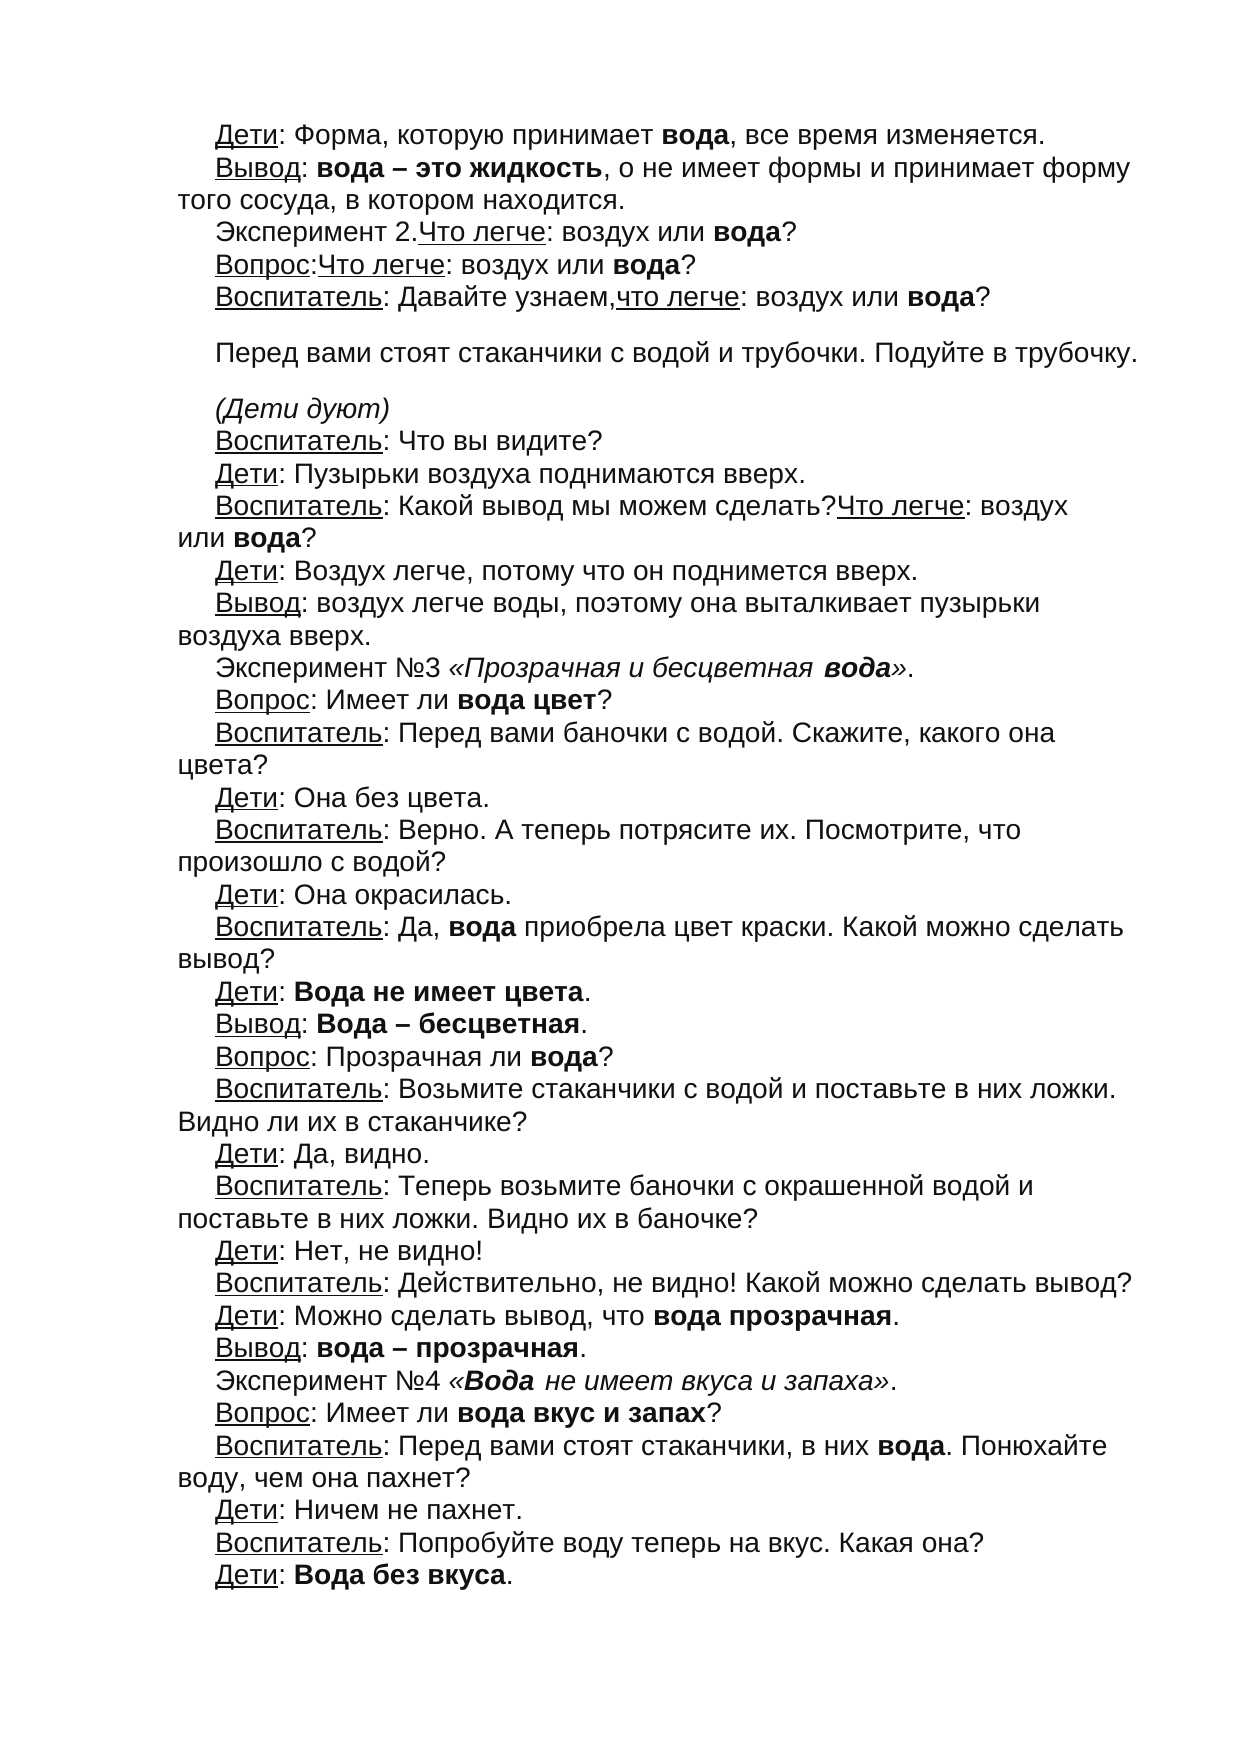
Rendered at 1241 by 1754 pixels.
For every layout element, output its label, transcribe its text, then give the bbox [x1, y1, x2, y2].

text Дети: Воздух легче, потому что он поднимется вверх. [177, 554, 1152, 586]
text Дети: Она без цвета. [177, 781, 1152, 813]
text Дети: Да, видно. [177, 1137, 1152, 1169]
text Воспитатель: Перед вами баночки с водой. Скажите, какого она цвета? [177, 716, 1152, 781]
text Воспитатель: Давайте узнаем,что легче: воздух или вода? [177, 280, 1152, 312]
text Вопрос: Имеет ли вода вкус и запах? [177, 1396, 1152, 1428]
text Дети: Можно сделать вывод, что вода прозрачная. [177, 1299, 1152, 1331]
text Воспитатель: Какой вывод мы можем сделать?Что легче: воздух или вода? [177, 489, 1152, 554]
text Дети: Пузырьки воздуха поднимаются вверх. [177, 457, 1152, 489]
text Вопрос: Прозрачная ли вода? [177, 1040, 1152, 1072]
text Вывод: вода – это жидкость, о не имеет формы и принимает форму того сосуда, в котором находится. [177, 151, 1152, 215]
text (Дети дуют) [177, 392, 1152, 424]
text Воспитатель: Верно. А теперь потрясите их. Посмотрите, что произошло с водой? [177, 813, 1152, 878]
text Воспитатель: Что вы видите? [177, 424, 1152, 457]
text Вопрос:Что легче: воздух или вода? [177, 248, 1152, 280]
text Воспитатель: Попробуйте воду теперь на вкус. Какая она? [177, 1526, 1152, 1558]
text Эксперимент №4 «Вода не имеет вкуса и запаха». [177, 1364, 1152, 1396]
text Воспитатель: Возьмите стаканчики с водой и поставьте в них ложки. Видно ли их в стаканчике? [177, 1072, 1152, 1137]
text Воспитатель: Действительно, не видно! Какой можно сделать вывод? [177, 1266, 1152, 1299]
text Вопрос: Имеет ли вода цвет? [177, 683, 1152, 716]
text Дети: Вода не имеет цвета. [177, 975, 1152, 1007]
text Дети: Ничем не пахнет. [177, 1493, 1152, 1526]
text Воспитатель: Да, вода приобрела цвет краски. Какой можно сделать вывод? [177, 910, 1152, 975]
text Эксперимент №3 «Прозрачная и бесцветная вода». [177, 651, 1152, 683]
text Дети: Форма, которую принимает вода, все время изменяется. [177, 118, 1152, 151]
text Дети: Нет, не видно! [177, 1234, 1152, 1266]
text Эксперимент 2.Что легче: воздух или вода? [177, 215, 1152, 248]
text Вывод: Вода – бесцветная. [177, 1007, 1152, 1040]
text Перед вами стоят стаканчики с водой и трубочки. Подуйте в трубочку. [177, 336, 1152, 368]
text Дети: Она окрасилась. [177, 878, 1152, 910]
text Вывод: воздух легче воды, поэтому она выталкивает пузырьки воздуха вверх. [177, 586, 1152, 651]
text Воспитатель: Перед вами стоят стаканчики, в них вода. Понюхайте воду, чем она пахнет? [177, 1428, 1152, 1493]
text Дети: Вода без вкуса. [177, 1558, 1152, 1590]
text Вывод: вода – прозрачная. [177, 1331, 1152, 1364]
text Воспитатель: Теперь возьмите баночки с окрашенной водой и поставьте в них ложки. Видно их в баночке? [177, 1169, 1152, 1234]
